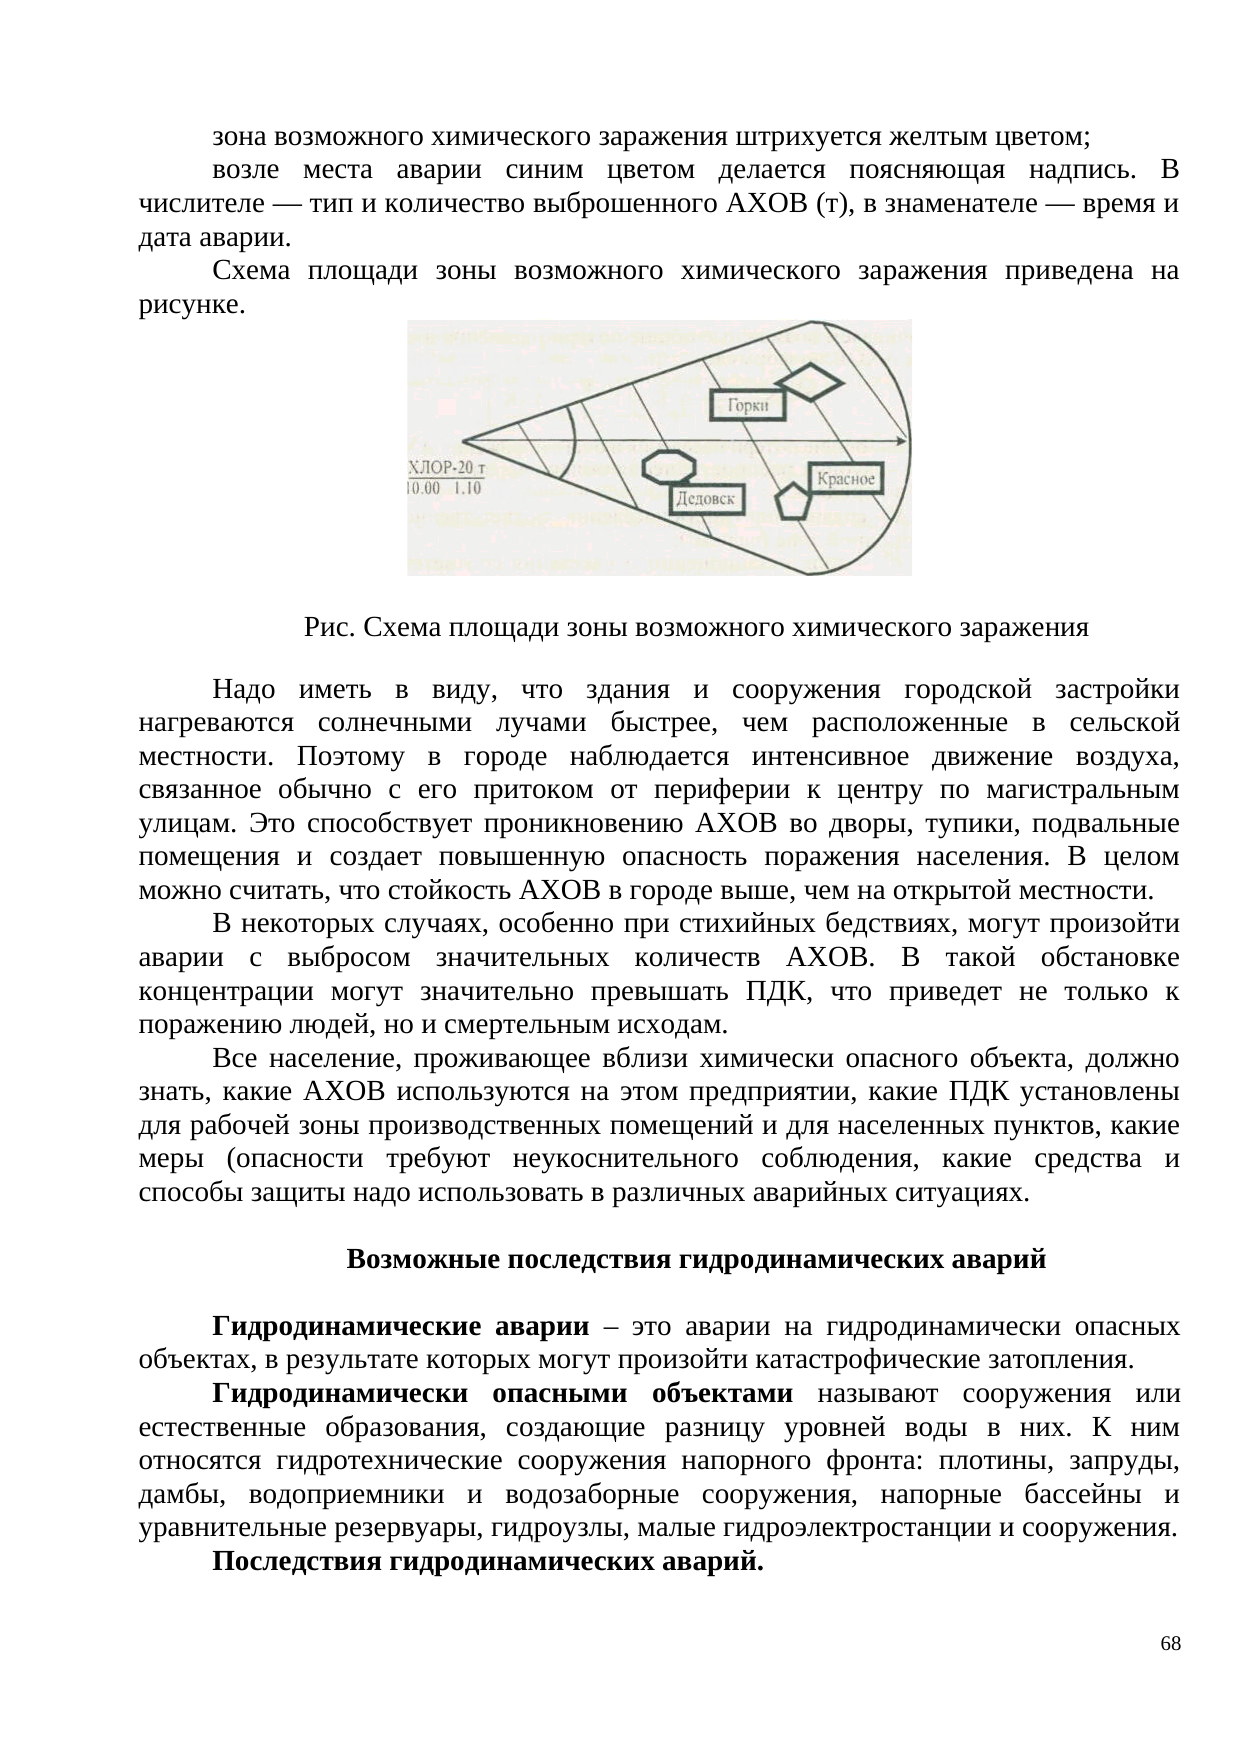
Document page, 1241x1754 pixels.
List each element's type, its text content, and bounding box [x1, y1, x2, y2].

text Последствия гидродинамических аварий. [138, 1543, 1181, 1576]
text Гидродинамические аварии – это аварии на гидродинамически опасных объектах, в результате которых могут произойти катастрофические затопления. [138, 1308, 1181, 1375]
text Все население, проживающее вблизи химически опасного объекта, должно знать, какие АХОВ используются на этом предприятии, какие ПДК установлены для рабочей зоны производственных помещений и для населенных пунктов, какие меры (опасности требуют неукоснительного соблюдения, какие средства и способы защиты надо использовать в различных аварийных ситуациях. [138, 1040, 1181, 1207]
text Схема площади зоны возможного химического заражения приведена на рисунке. [138, 252, 1181, 319]
text Надо иметь в виду, что здания и сооружения городской застройки нагреваются солнечными лучами быстрее, чем расположенные в сельской местности. Поэтому в городе наблюдается интенсивное движение воздуха, связанное обычно с его притоком от периферии к центру по магистральным улицам. Это способствует проникновению АХОВ во дворы, тупики, подвальные помещения и создает повышенную опасность поражения населения. В целом можно считать, что стойкость АХОВ в городе выше, чем на открытой местности. [138, 671, 1181, 906]
text возле места аварии синим цветом делается поясняющая надпись. В числителе — тип и количество выброшенного АХОВ (т), в знаменателе — время и дата аварии. [138, 152, 1181, 252]
text Возможные последствия гидродинамических аварий [138, 1241, 1181, 1274]
text Рис. Схема площади зоны возможного химического заражения [138, 609, 1181, 643]
text зона возможного химического заражения штрихуется желтым цветом; [138, 118, 1181, 152]
picture [407, 319, 913, 576]
text Гидродинамически опасными объектами называют сооружения или естественные образования, создающие разницу уровней воды в них. К ним относятся гидротехнические сооружения напорного фронта: плотины, запруды, дамбы, водоприемники и водозаборные сооружения, напорные бассейны и уравнительные резервуары, гидроузлы, малые гидроэлектростанции и сооружения. [138, 1375, 1181, 1543]
text В некоторых случаях, особенно при стихийных бедствиях, могут произойти аварии с выбросом значительных количеств АХОВ. В такой обстановке концентрации могут значительно превышать ПДК, что приведет не только к поражению людей, но и смертельным исходам. [138, 906, 1181, 1040]
